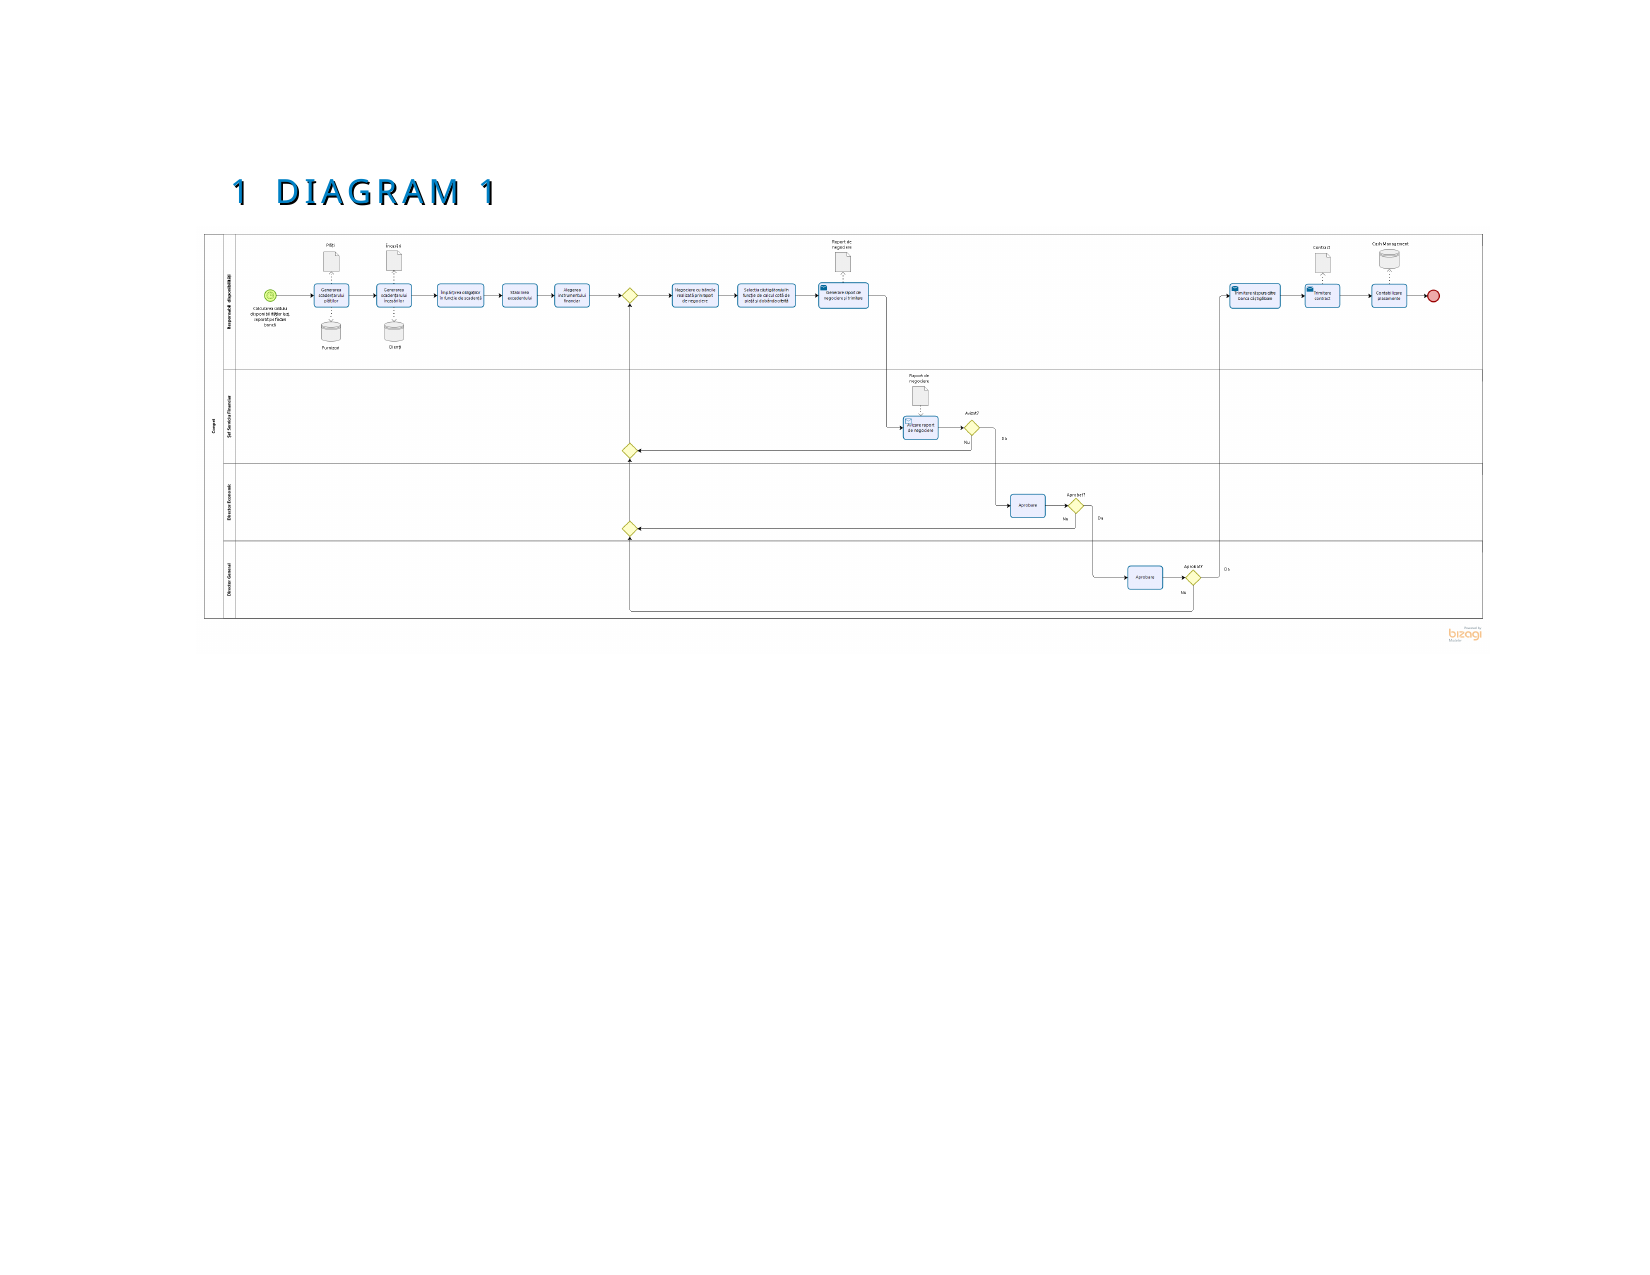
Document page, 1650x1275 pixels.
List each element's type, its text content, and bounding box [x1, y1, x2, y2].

picture [196, 226, 1490, 654]
subtitle Diagram 1 [230, 168, 1473, 214]
